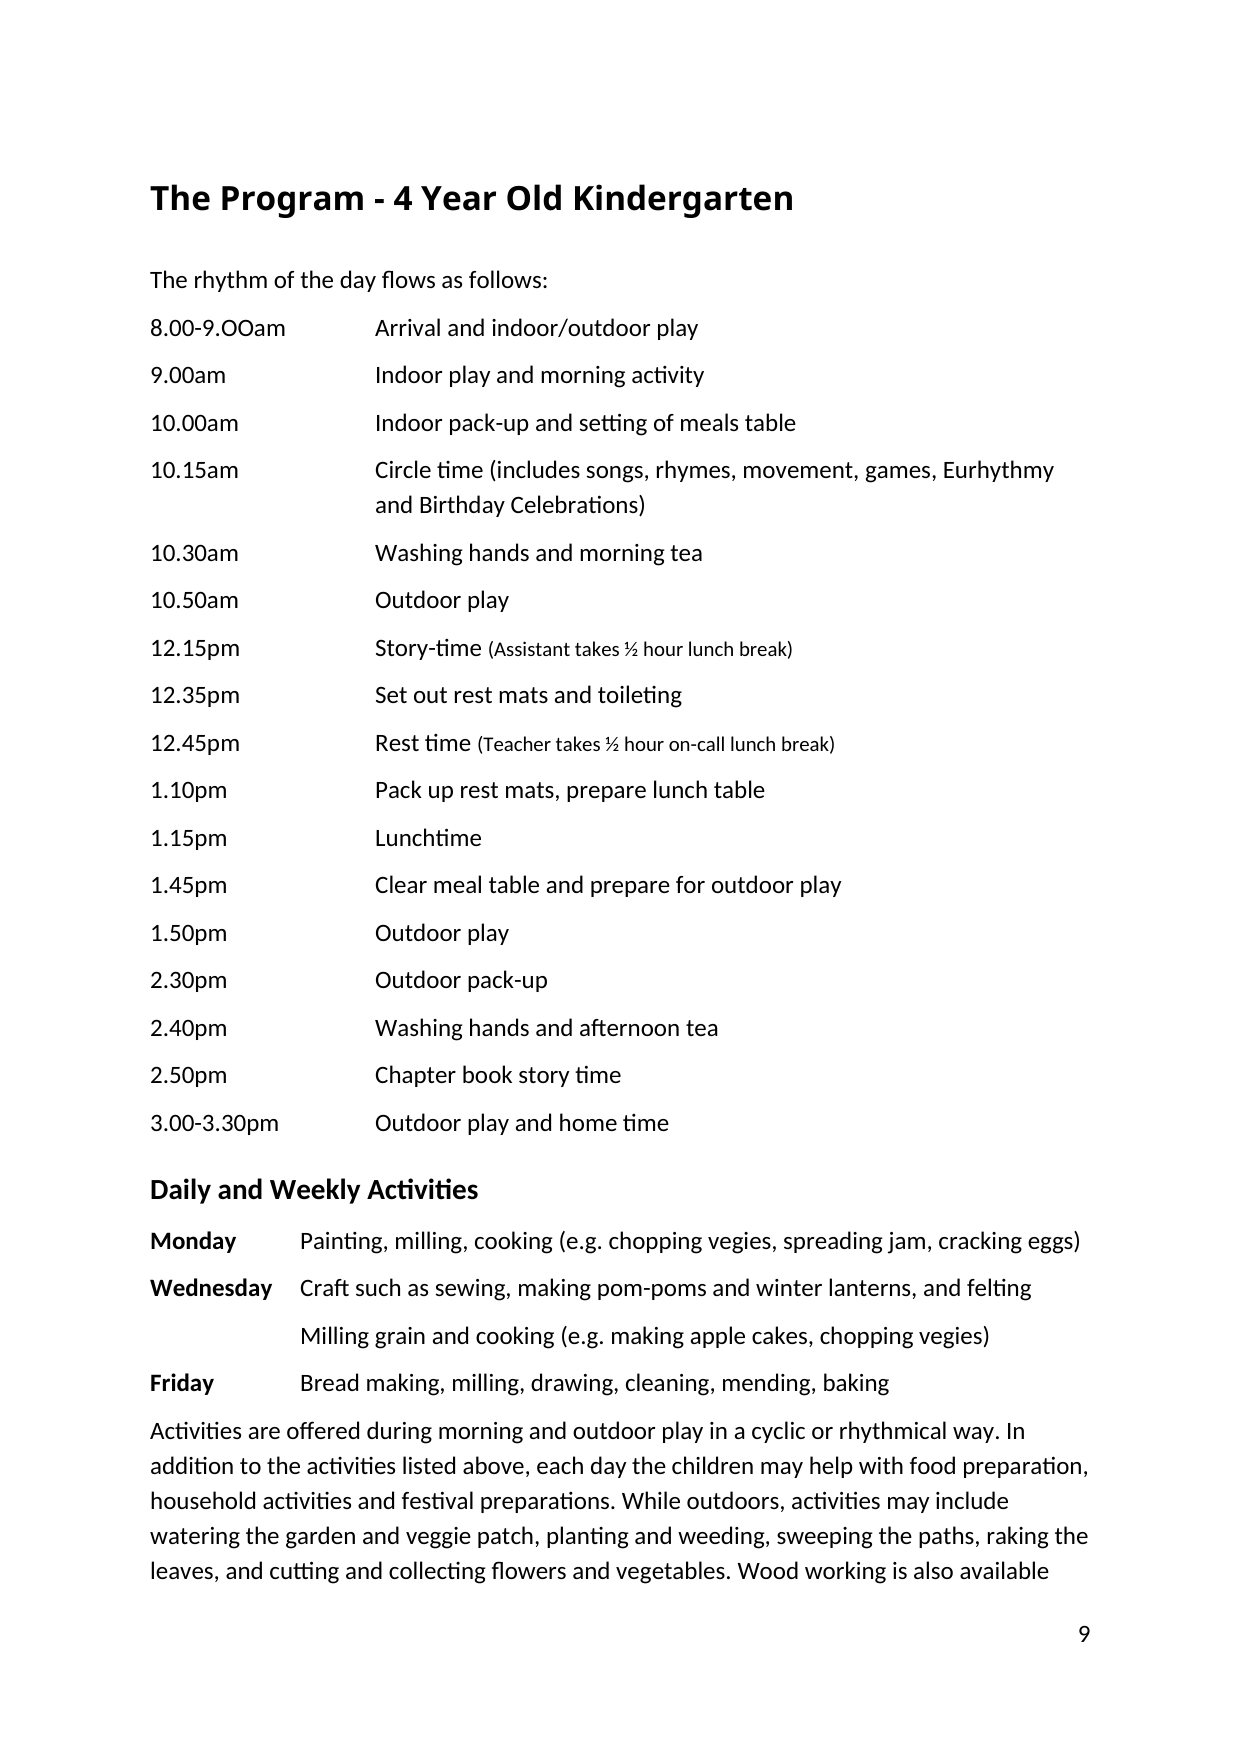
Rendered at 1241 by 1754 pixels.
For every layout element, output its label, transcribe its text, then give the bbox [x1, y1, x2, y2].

text 10.30am Washing hands and morning tea [150, 537, 1090, 568]
text Wednesday Craft such as sewing, making pom-poms and winter lanterns, and felting [150, 1272, 1090, 1303]
text 2.30pm Outdoor pack-up [150, 965, 1090, 995]
text Friday Bread making, milling, drawing, cleaning, mending, baking [150, 1367, 1090, 1398]
text 9.00am Indoor play and morning activity [150, 360, 1090, 390]
text 10.50am Outdoor play [150, 585, 1090, 615]
text 12.35pm Set out rest mats and toileting [150, 680, 1090, 710]
text 1.10pm Pack up rest mats, prepare lunch table [150, 775, 1090, 805]
text 10.00am Indoor pack-up and setting of meals table [150, 407, 1090, 438]
text 2.40pm Washing hands and afternoon tea [150, 1012, 1090, 1043]
text 1.45pm Clear meal table and prepare for outdoor play [150, 870, 1090, 900]
text 12.15pm Story-time (Assistant takes ½ hour lunch break) [150, 632, 1090, 663]
text The rhythm of the day flows as follows: [150, 265, 1090, 295]
text 3.00-3.30pm Outdoor play and home time [150, 1107, 1090, 1138]
text 1.15pm Lunchtime [150, 822, 1090, 853]
text 10.15am Circle time (includes songs, rhymes, movement, games, Eurhythmy and Birthday Celebrations) [150, 455, 1090, 520]
text 1.50pm Outdoor play [150, 917, 1090, 948]
subtitle The Program - 4 Year Old Kindergarten [150, 175, 1090, 220]
text Monday Painting, milling, cooking (e.g. chopping vegies, spreading jam, cracking eggs) [150, 1225, 1090, 1255]
text 8.00-9.OOam Arrival and indoor/outdoor play [150, 312, 1090, 343]
text 12.45pm Rest time (Teacher takes ½ hour on-call lunch break) [150, 727, 1090, 758]
subtitle Daily and Weekly Activities [150, 1171, 1090, 1207]
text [150, 1415, 1090, 1585]
text 2.50pm Chapter book story time [150, 1060, 1090, 1090]
text Milling grain and cooking (e.g. making apple cakes, chopping vegies) [300, 1320, 1090, 1350]
